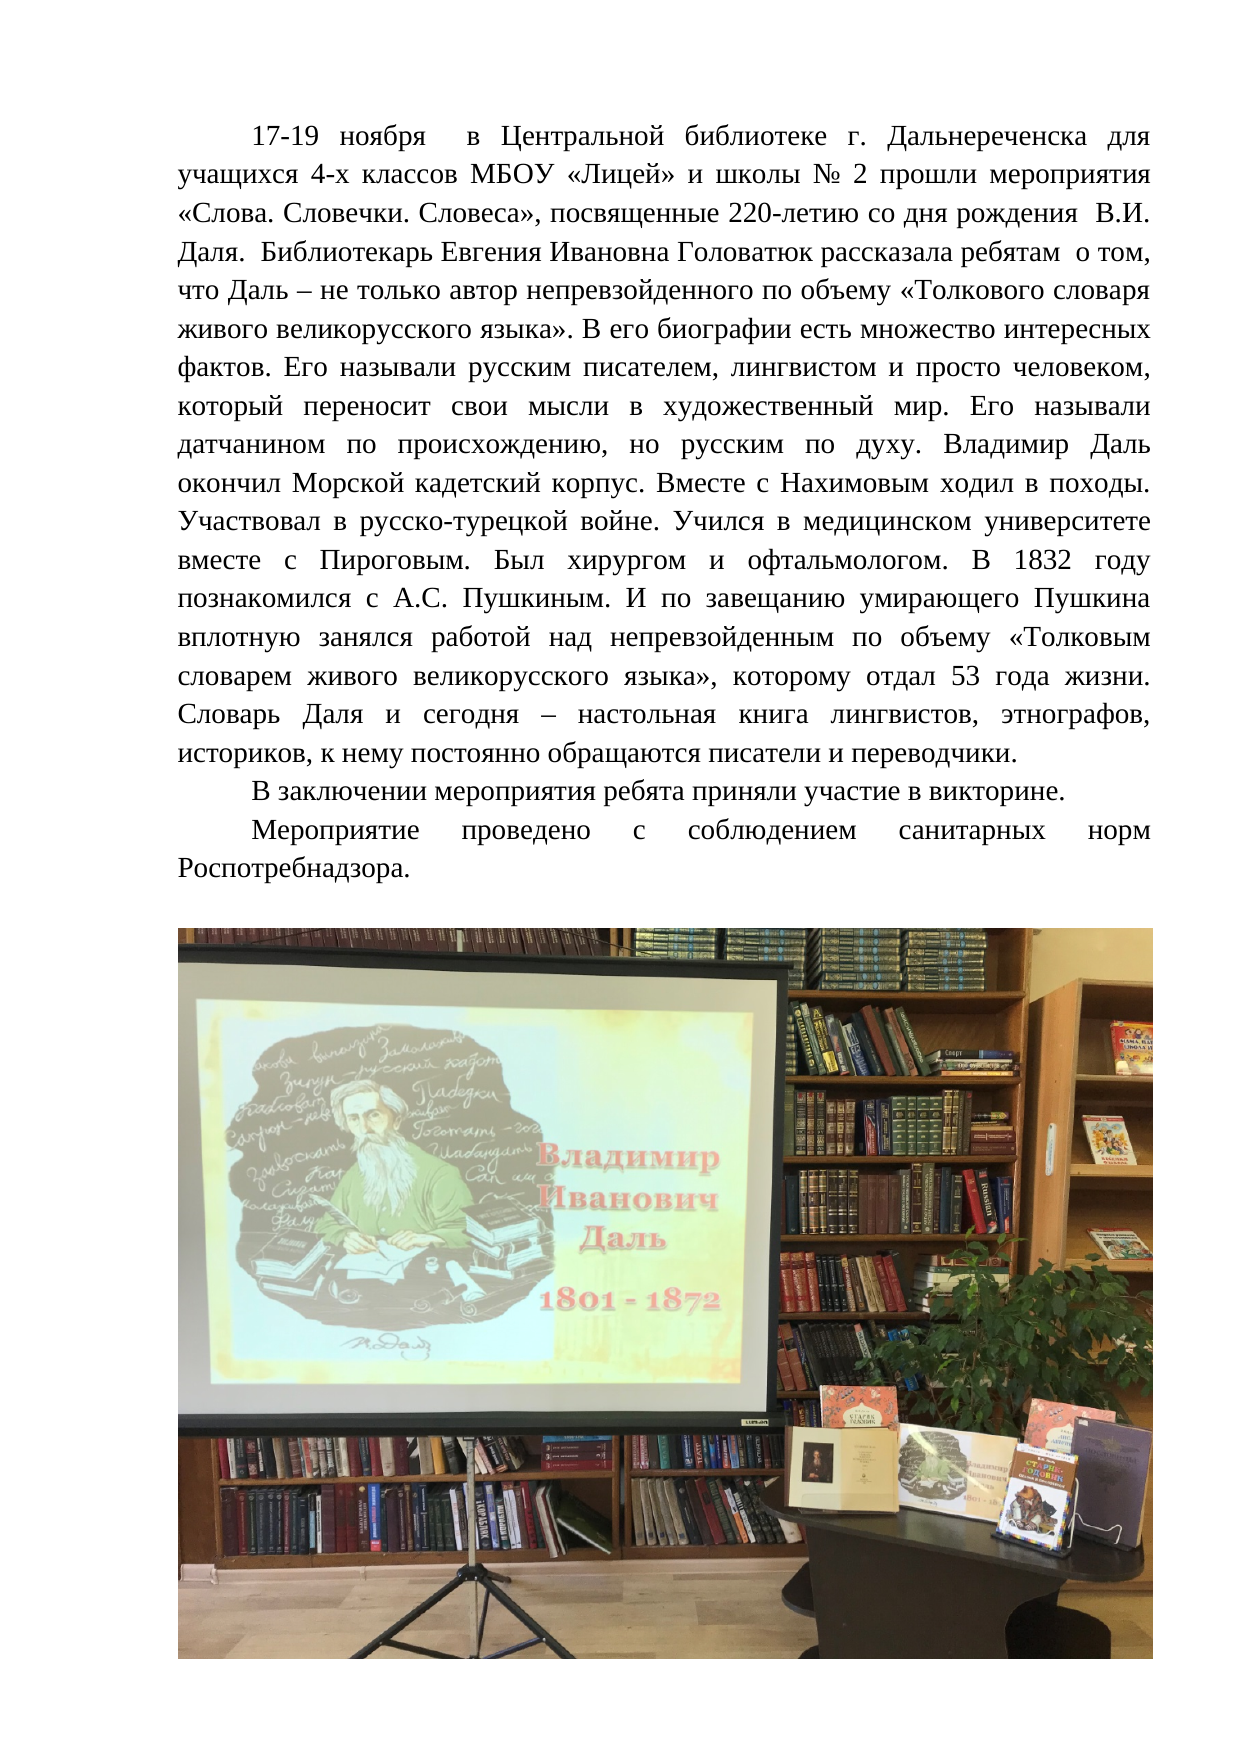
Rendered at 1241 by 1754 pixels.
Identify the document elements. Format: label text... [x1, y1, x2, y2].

picture [179, 928, 1152, 1659]
text Мероприятие проведено с соблюдением санитарных норм Роспотребнадзора. [177, 812, 1152, 884]
text 17-19 ноября в Центральной библиотеке г. Дальнереченска для учащихся 4-х классов МБОУ «Лицей» и школы № 2 прошли мероприятия «Слова. Словечки. Словеса», посвященные 220-летию со дня рождения В.И. Даля. Библиотекарь Евгения Ивановна Головатюк рассказала ребятам о том, что Даль – не только автор непревзойденного по объему «Толкового словаря живого великорусского языка». В его биографии есть множество интересных фактов. Его называли русским писателем, лингвистом и просто человеком, который переносит свои мысли в художественный мир. Его называли датчанином по происхождению, но русским по духу. Владимир Даль окончил Морской кадетский корпус. Вместе с Нахимовым ходил в походы. Участвовал в русско-турецкой войне. Учился в медицинском университете вместе с Пироговым. Был хирургом и офтальмологом. В 1832 году познакомился с А.С. Пушкиным. И по завещанию умирающего Пушкина вплотную занялся работой над непревзойденным по объему «Толковым словарем живого великорусского языка», которому отдал 53 года жизни. Словарь Даля и сегодня – настольная книга лингвистов, этнографов, историков, к нему постоянно обращаются писатели и переводчики. [177, 118, 1152, 768]
text В заключении мероприятия ребята приняли участие в викторине. [177, 773, 1152, 807]
